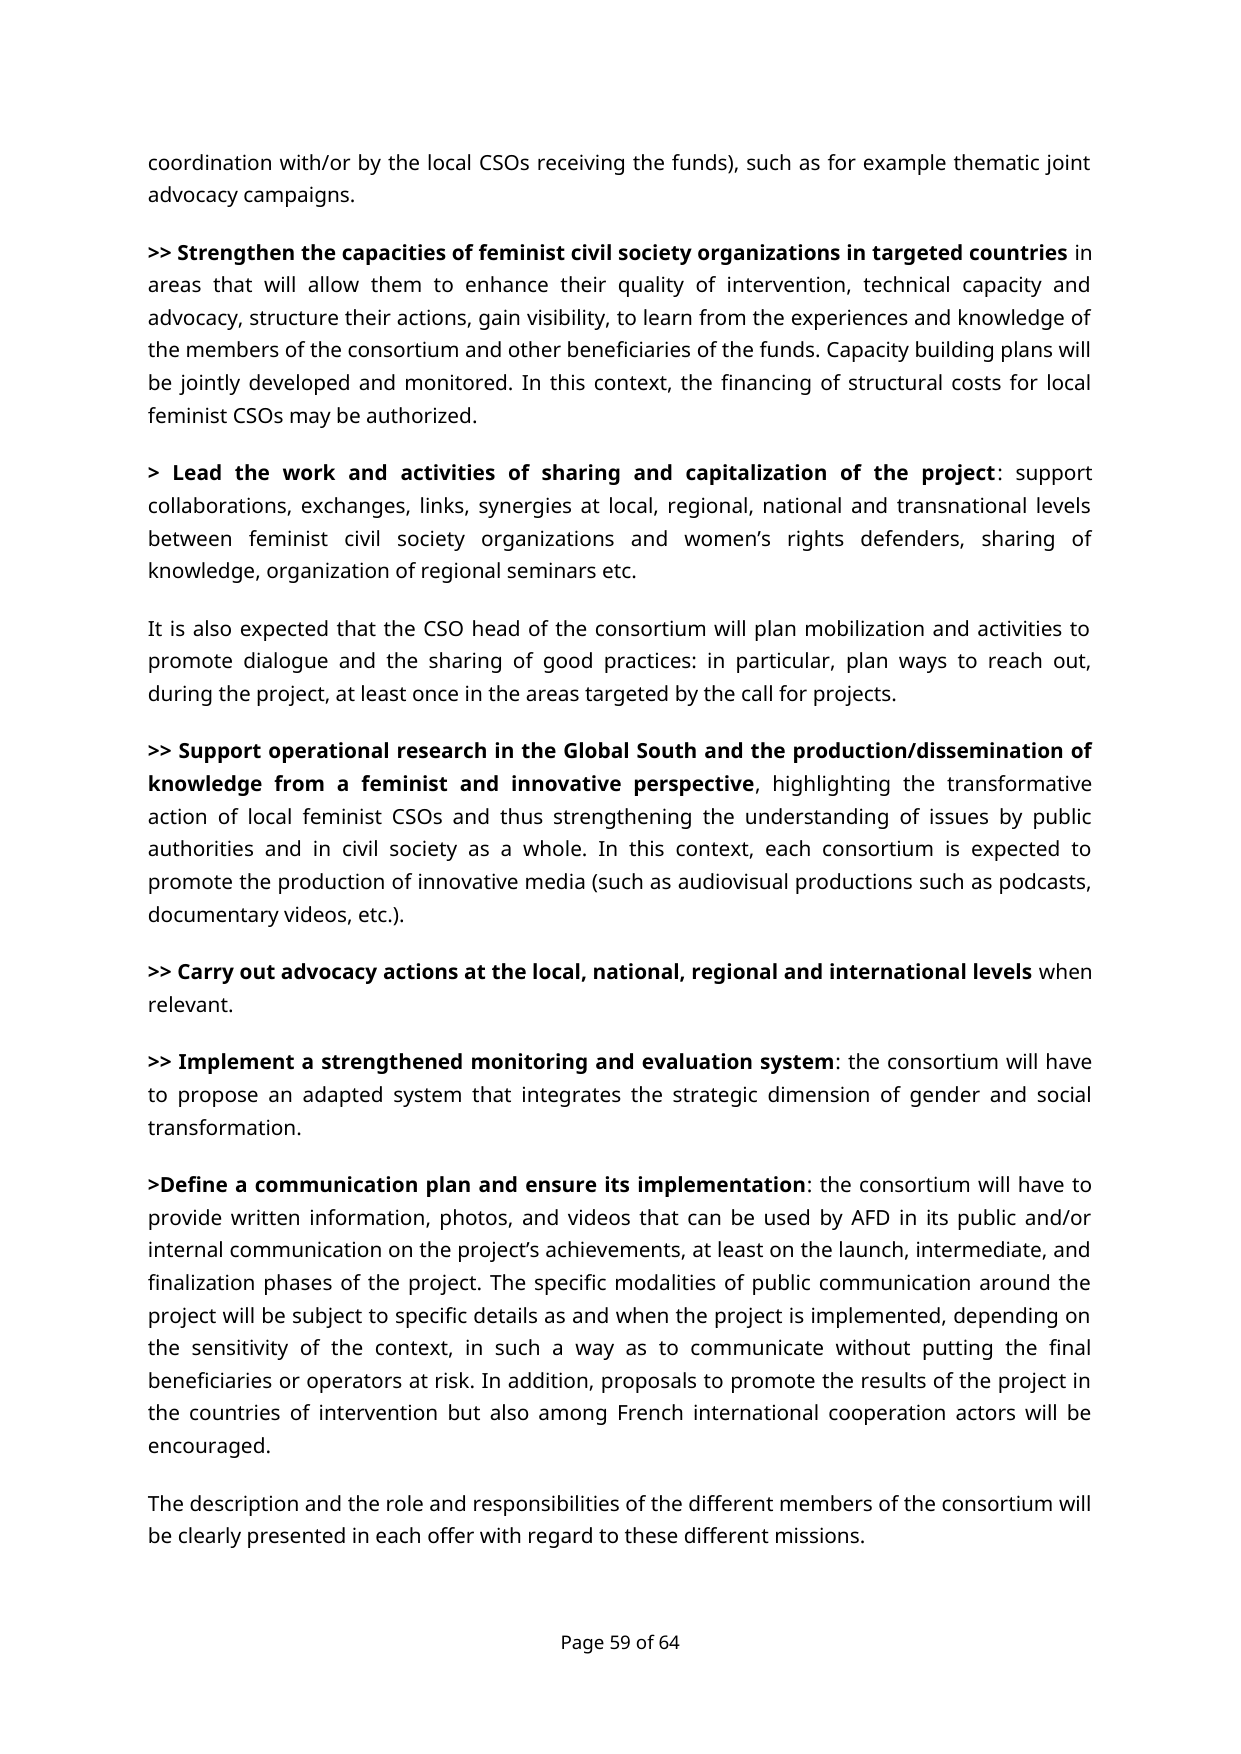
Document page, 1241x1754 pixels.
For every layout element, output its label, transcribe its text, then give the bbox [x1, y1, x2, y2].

text >Define a communication plan and ensure its implementation: the consortium will have to provide written information, photos, and videos that can be used by AFD in its public and/or internal communication on the project’s achievements, at least on the launch, intermediate, and finalization phases of the project. The specific modalities of public communication around the project will be subject to specific details as and when the project is implemented, depending on the sensitivity of the context, in such a way as to communicate without putting the final beneficiaries or operators at risk. In addition, proposals to promote the results of the project in the countries of intervention but also among French international cooperation actors will be encouraged. [148, 1170, 1093, 1459]
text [148, 148, 1093, 209]
text The description and the role and responsibilities of the different members of the consortium will be clearly presented in each offer with regard to these different missions. [148, 1489, 1093, 1550]
text >> Support operational research in the Global South and the production/dissemination of knowledge from a feminist and innovative perspective, highlighting the transformative action of local feminist CSOs and thus strengthening the understanding of issues by public authorities and in civil society as a whole. In this context, each consortium is expected to promote the production of innovative media (such as audiovisual productions such as podcasts, documentary videos, etc.). [148, 737, 1093, 928]
text > Lead the work and activities of sharing and capitalization of the project: support collaborations, exchanges, links, synergies at local, regional, national and transnational levels between feminist civil society organizations and women’s rights defenders, sharing of knowledge, organization of regional seminars etc. [148, 458, 1093, 585]
text It is also expected that the CSO head of the consortium will plan mobilization and activities to promote dialogue and the sharing of good practices: in particular, plan ways to reach out, during the project, at least once in the areas targeted by the call for projects. [148, 614, 1093, 707]
text >> Implement a strengthened monitoring and evaluation system: the consortium will have to propose an adapted system that integrates the strategic dimension of gender and social transformation. [148, 1047, 1093, 1141]
text >> Strengthen the capacities of feminist civil society organizations in targeted countries in areas that will allow them to enhance their quality of intervention, technical capacity and advocacy, structure their actions, gain visibility, to learn from the experiences and knowledge of the members of the consortium and other beneficiaries of the funds. Capacity building plans will be jointly developed and monitored. In this context, the financing of structural costs for local feminist CSOs may be authorized. [148, 238, 1093, 429]
text >> Carry out advocacy actions at the local, national, regional and international levels when relevant. [148, 957, 1093, 1018]
